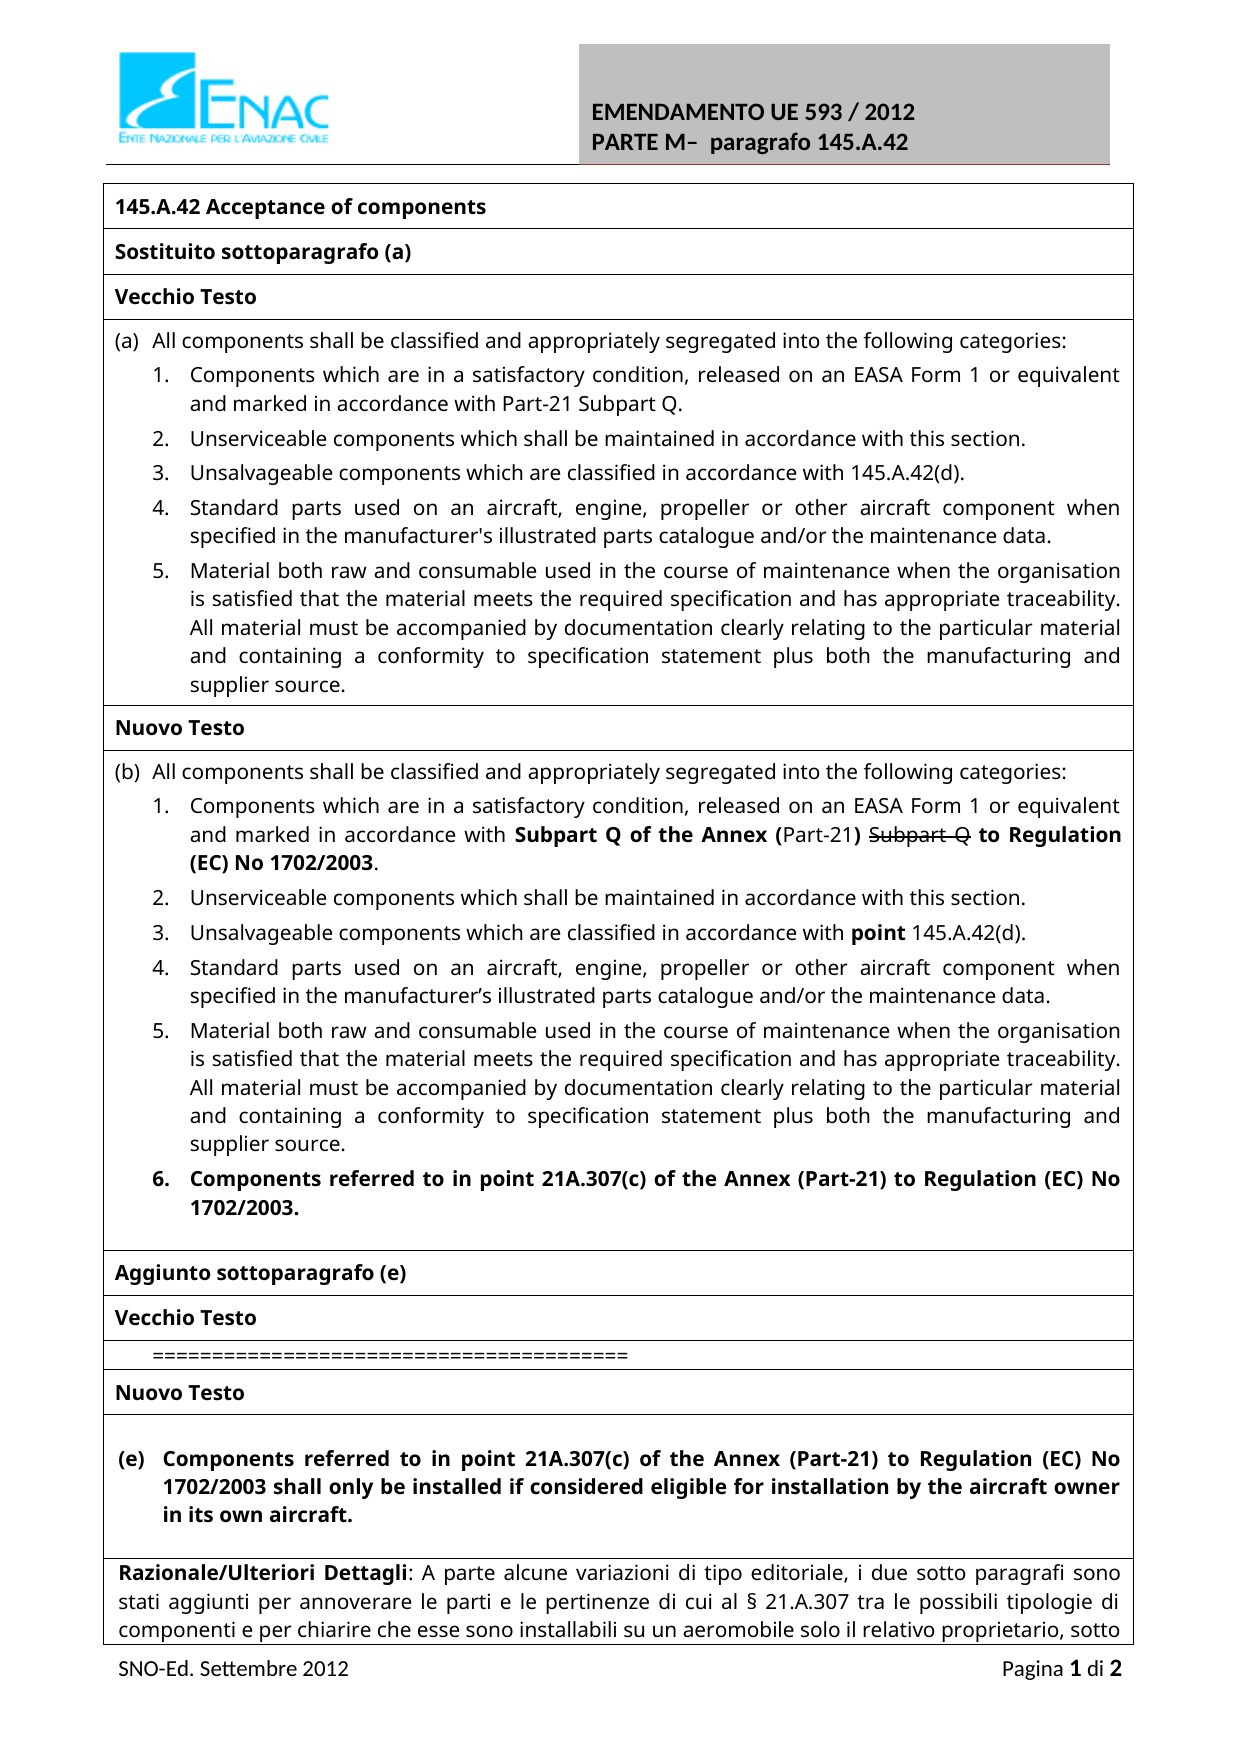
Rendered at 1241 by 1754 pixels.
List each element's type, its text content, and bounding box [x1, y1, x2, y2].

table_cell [104, 1559, 1133, 1644]
table_cell All components shall be classified and appropriately segregated into the following categories: Components which are in a satisfactory condition, released on an EASA Form 1 or equivalent and marked in accordance with Part-21 Subpart Q. Unserviceable components which shall be maintained in accordance with this section. Unsalvageable components which are classified in accordance with 145.A.42(d). Standard parts used on an aircraft, engine, propeller or other aircraft component when specified in the manufacturer's illustrated parts catalogue and/or the maintenance data. Material both raw and consumable used in the course of maintenance when the organisation is satisfied that the material meets the required specification and has appropriate traceability. All material must be accompanied by documentation clearly relating to the particular material and containing a conformity to specification statement plus both the manufacturing and supplier source. [104, 320, 1133, 704]
table_cell Components referred to in point 21A.307(c) of the Annex (Part-21) to Regulation (EC) No 1702/2003 shall only be installed if considered eligible for installation by the aircraft owner in its own aircraft. [104, 1415, 1133, 1557]
table_cell Nuovo Testo [104, 1370, 1133, 1414]
table_cell Vecchio Testo [104, 275, 1133, 318]
table_cell Sostituito sottoparagrafo (a) [104, 229, 1133, 273]
table_cell Aggiunto sottoparagrafo (e) [104, 1251, 1133, 1294]
table_header 145.A.42 Acceptance of components [104, 184, 1133, 228]
table_cell ======================================== [104, 1341, 1133, 1369]
table_cell All components shall be classified and appropriately segregated into the following categories: Components which are in a satisfactory condition, released on an EASA Form 1 or equivalent and marked in accordance with Subpart Q of the Annex (Part-21) Subpart Q to Regulation (EC) No 1702/2003. Unserviceable components which shall be maintained in accordance with this section. Unsalvageable components which are classified in accordance with point 145.A.42(d). Standard parts used on an aircraft, engine, propeller or other aircraft component when specified in the manufacturer’s illustrated parts catalogue and/or the maintenance data. Material both raw and consumable used in the course of maintenance when the organisation is satisfied that the material meets the required specification and has appropriate traceability. All material must be accompanied by documentation clearly relating to the particular material and containing a conformity to specification statement plus both the manufacturing and supplier source. Components referred to in point 21A.307(c) of the Annex (Part-21) to Regulation (EC) No 1702/2003. [104, 751, 1133, 1249]
table_cell Vecchio Testo [104, 1296, 1133, 1340]
table_cell Nuovo Testo [104, 706, 1133, 750]
